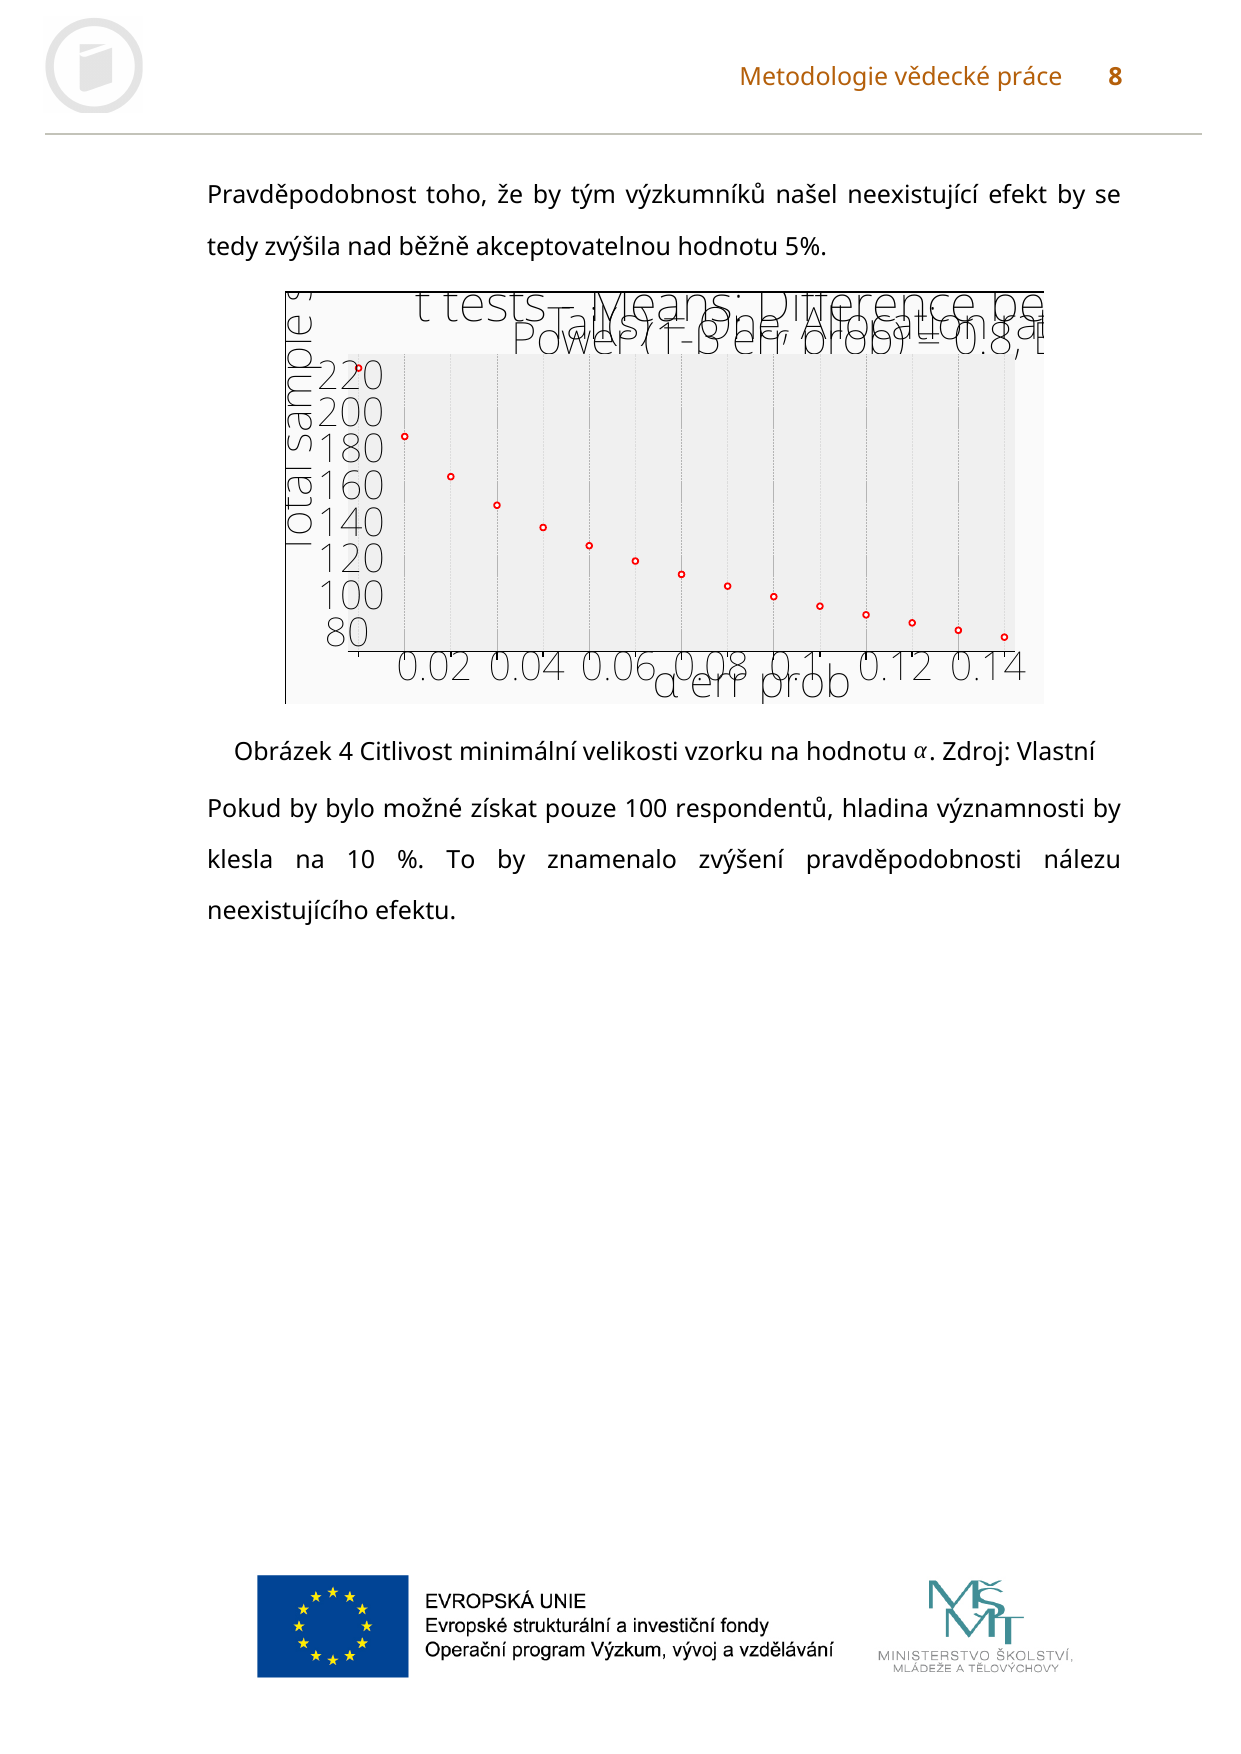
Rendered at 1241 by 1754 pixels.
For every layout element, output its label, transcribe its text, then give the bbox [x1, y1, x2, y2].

text Obrázek 4 Citlivost minimální velikosti vzorku na hodnotu . Zdroj: Vlastní [207, 733, 1122, 767]
text Pokud by bylo možné získat pouze 100 respondentů, hladina významnosti by klesla na 10 %. To by znamenalo zvýšení pravděpodobnosti nálezu neexistujícího efektu. [207, 791, 1122, 927]
picture [206, 1524, 1123, 1728]
